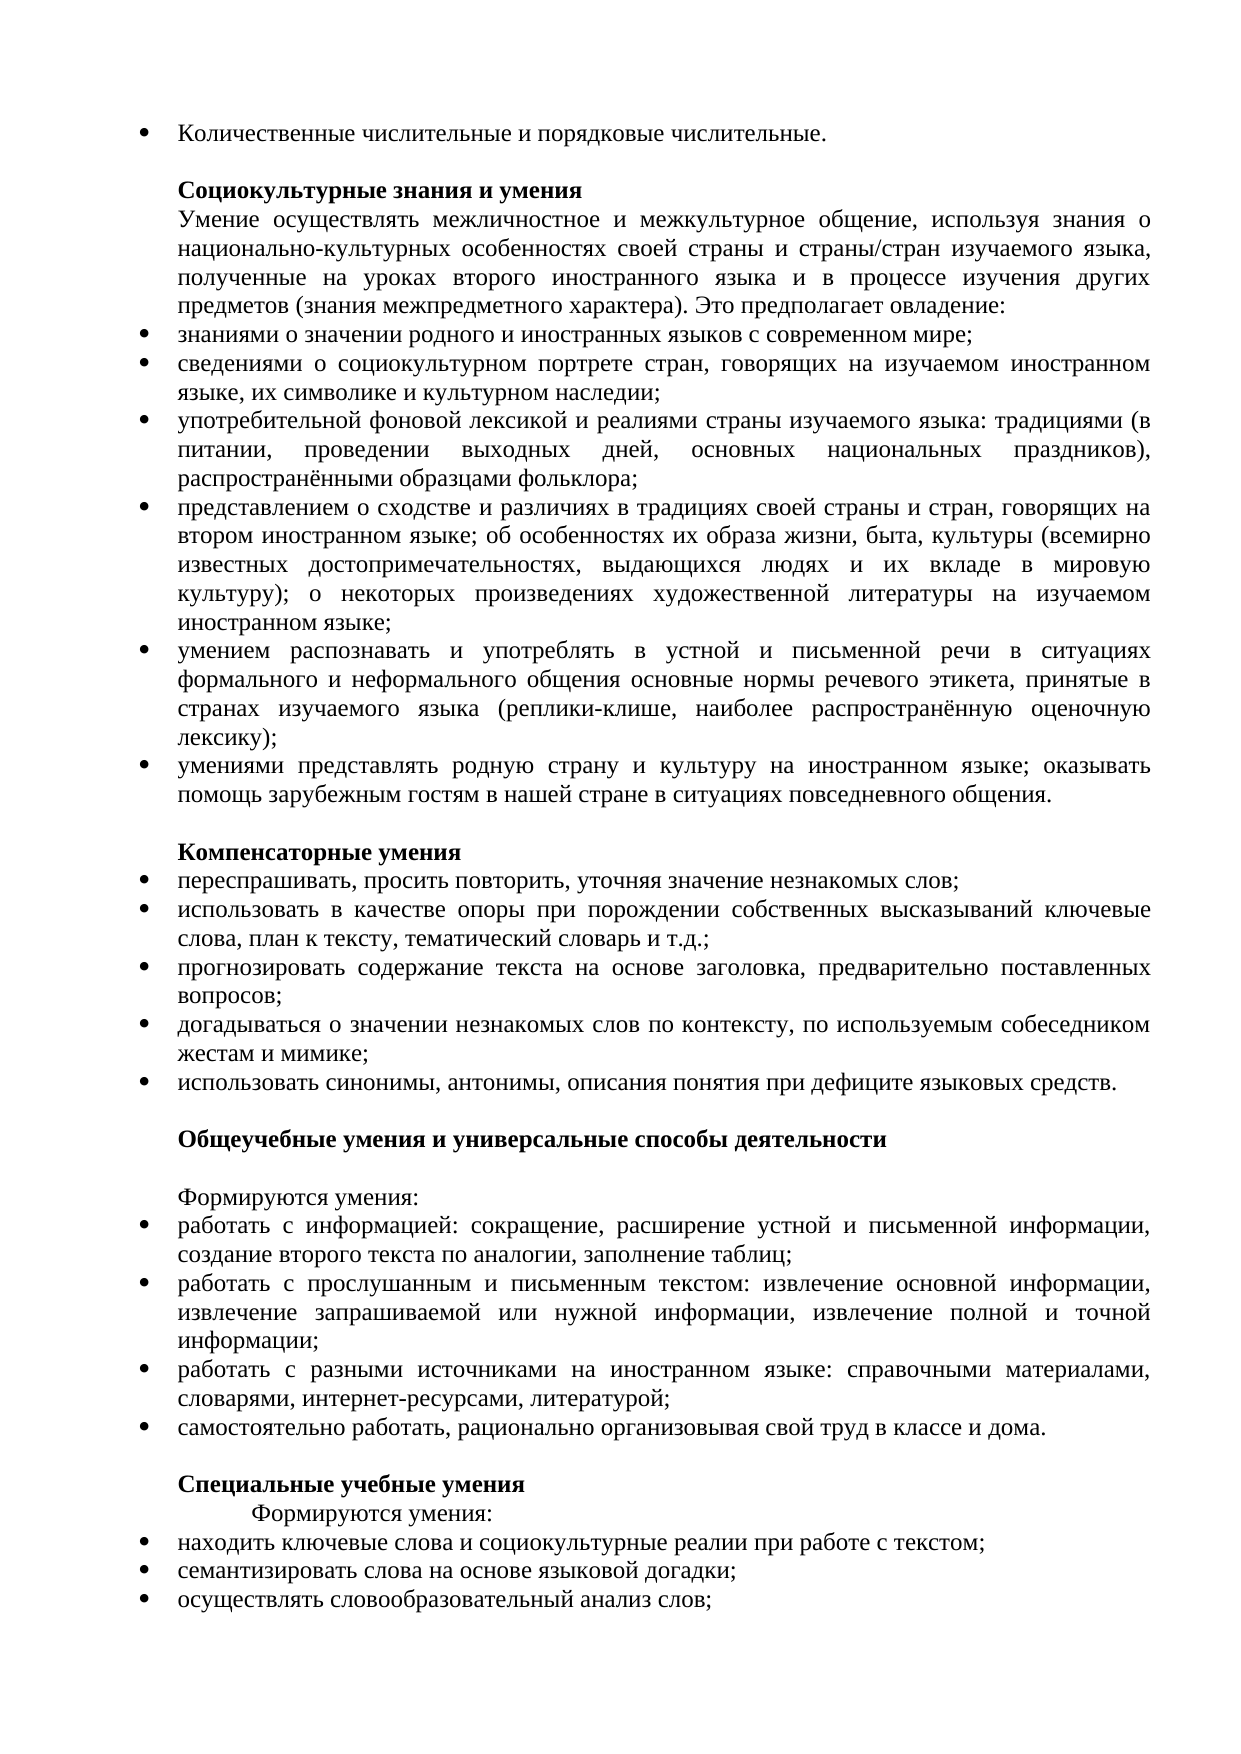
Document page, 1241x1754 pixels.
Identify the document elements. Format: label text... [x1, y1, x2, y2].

list прогнозировать содержание текста на основе заголовка, предварительно поставленных вопросов; [140, 952, 1152, 1009]
list знаниями о значении родного и иностранных языков с современном мире; [140, 319, 1152, 348]
list переспрашивать, просить повторить, уточняя значение незнакомых слов; [140, 866, 1152, 894]
list умениями представлять родную страну и культуру на иностранном языке; оказывать помощь зарубежным гостям в нашей стране в ситуациях повседневного общения. [140, 751, 1152, 808]
list умением распознавать и употреблять в устной и письменной речи в ситуациях формального и неформального общения основные нормы речевого этикета, принятые в странах изучаемого языка (реплики-клише, наиболее распространённую оценочную лексику); [140, 636, 1152, 751]
list использовать синонимы, антонимы, описания понятия при дефиците языковых средств. [140, 1067, 1152, 1096]
list представлением о сходстве и различиях в традициях своей страны и стран, говорящих на втором иностранном языке; об особенностях их образа жизни, быта, культуры (всемирно известных достопримечательностях, выдающихся людях и их вкладе в мировую культуру); о некоторых произведениях художественной литературы на изучаемом иностранном языке; [140, 492, 1152, 636]
text Компенсаторные умения [177, 837, 1152, 866]
list Количественные числительные и порядковые числительные. [140, 118, 1152, 147]
list использовать в качестве опоры при порождении собственных высказываний ключевые слова, план к тексту, тематический словарь и т.д.; [140, 894, 1152, 952]
list находить ключевые слова и социокультурные реалии при работе с текстом; [140, 1527, 1152, 1556]
text Формируются умения: [177, 1182, 1093, 1211]
list осуществлять словообразовательный анализ слов; [140, 1584, 1152, 1613]
list работать с информацией: сокращение, расширение устной и письменной информации, создание второго текста по аналогии, заполнение таблиц; [140, 1211, 1152, 1268]
list сведениями о социокультурном портрете стран, говорящих на изучаемом иностранном языке, их символике и культурном наследии; [140, 348, 1152, 406]
text Умение осуществлять межличностное и межкультурное общение, используя знания о национально-культурных особенностях своей страны и страны/стран изучаемого языка, полученные на уроках второго иностранного языка и в процессе изучения других предметов (знания межпредметного характера). Это предполагает овладение: [177, 204, 1152, 319]
text Формируются умения: [177, 1498, 1093, 1527]
list самостоятельно работать, рационально организовывая свой труд в классе и дома. [140, 1412, 1152, 1441]
list работать с прослушанным и письменным текстом: извлечение основной информации, извлечение запрашиваемой или нужной информации, извлечение полной и точной информации; [140, 1268, 1152, 1354]
list семантизировать слова на основе языковой догадки; [140, 1556, 1152, 1584]
list работать с разными источниками на иностранном языке: справочными материалами, словарями, интернет-ресурсами, литературой; [140, 1354, 1152, 1412]
list употребительной фоновой лексикой и реалиями страны изучаемого языка: традициями (в питании, проведении выходных дней, основных национальных праздников), распространёнными образцами фольклора; [140, 406, 1152, 492]
text Общеучебные умения и универсальные способы деятельности [177, 1124, 1093, 1153]
list догадываться о значении незнакомых слов по контексту, по используемым собеседником жестам и мимике; [140, 1009, 1152, 1067]
text Специальные учебные умения [177, 1469, 1093, 1498]
text Социокультурные знания и умения [177, 176, 1152, 204]
